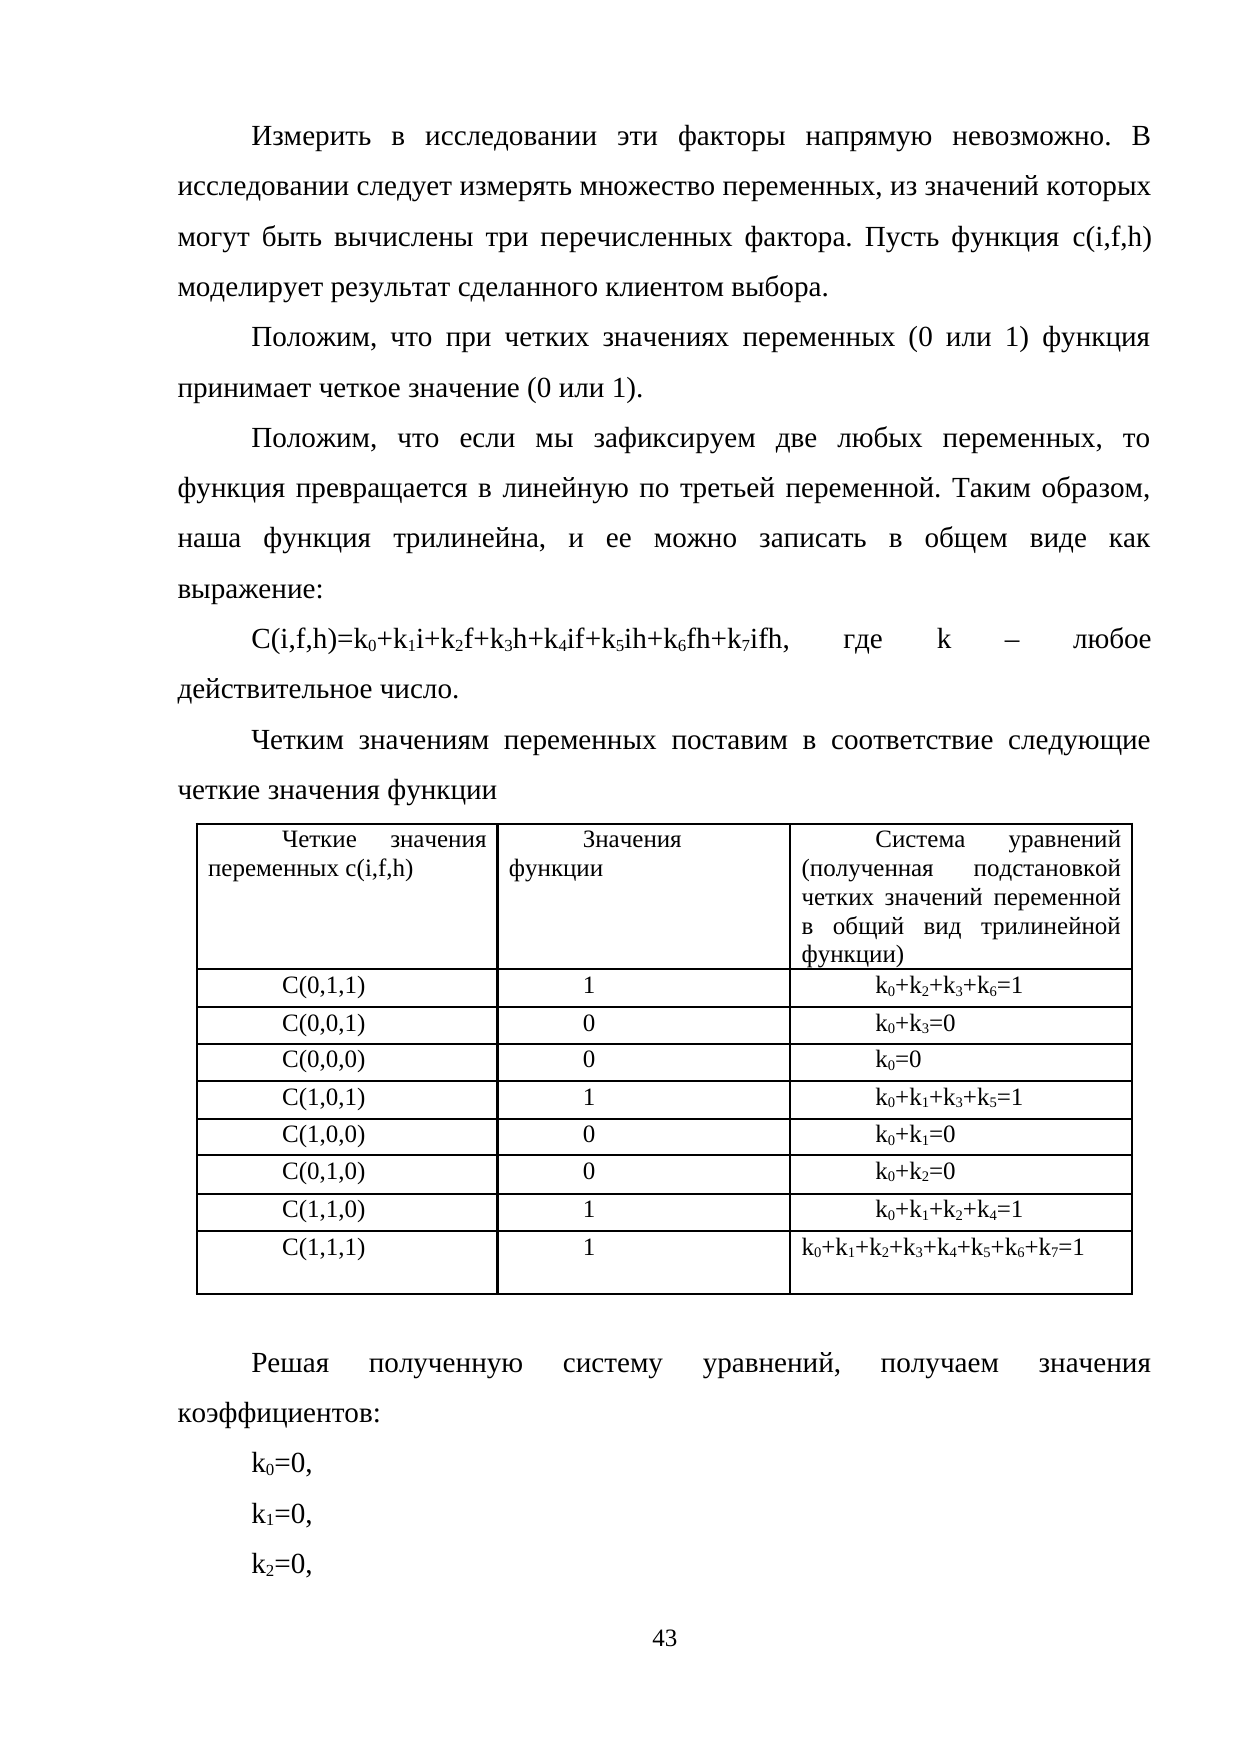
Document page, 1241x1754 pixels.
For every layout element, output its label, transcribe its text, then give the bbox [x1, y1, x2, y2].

table_cell C(0,1,0) [198, 1156, 496, 1192]
text Решая полученную систему уравнений, получаем значения коэффициентов: [177, 1345, 1152, 1429]
table_cell 1 [499, 1195, 789, 1230]
table_cell 1 [499, 1082, 789, 1117]
table_cell k0+k1+k3+k5=1 [791, 1082, 1131, 1117]
table_cell 0 [499, 1045, 789, 1080]
text Измерить в исследовании эти факторы напрямую невозможно. В исследовании следует измерять множество переменных, из значений которых могут быть вычислены три перечисленных фактора. Пусть функция c(i,f,h) моделирует результат сделанного клиентом выбора. [177, 118, 1152, 303]
table_cell k0+k1+k2+k3+k4+k5+k6+k7=1 [791, 1232, 1131, 1292]
table_cell k0=0 [791, 1045, 1131, 1080]
table_cell k0+k2+k3+k6=1 [791, 970, 1131, 1006]
table_cell C(1,1,0) [198, 1195, 496, 1230]
table_cell C(0,0,0) [198, 1045, 496, 1080]
table_cell 0 [499, 1120, 789, 1154]
table_cell C(0,1,1) [198, 970, 496, 1006]
table_cell 1 [499, 1232, 789, 1292]
text Положим, что если мы зафиксируем две любых переменных, то функция превращается в линейную по третьей переменной. Таким образом, наша функция трилинейна, и ее можно записать в общем виде как выражение: [177, 420, 1152, 604]
table_cell 0 [499, 1156, 789, 1192]
table_cell k0+k3=0 [791, 1008, 1131, 1042]
table_header Четкие значения переменных c(i,f,h) [198, 825, 496, 968]
table_cell k0+k1=0 [791, 1120, 1131, 1154]
text Четким значениям переменных поставим в соответствие следующие четкие значения функции [177, 722, 1152, 806]
table_header Значения функции [499, 825, 789, 968]
text k2=0, [177, 1546, 1152, 1580]
table_cell C(0,0,1) [198, 1008, 496, 1042]
table_cell 1 [499, 970, 789, 1006]
table_header Система уравнений (полученная подстановкой четких значений переменной в общий вид трилинейной функции) [791, 825, 1131, 968]
table_cell 0 [499, 1008, 789, 1042]
table_cell C(1,0,0) [198, 1120, 496, 1154]
text k1=0, [177, 1496, 1152, 1529]
text k0=0, [177, 1446, 1152, 1479]
text C(i,f,h)=k0+k1i+k2f+k3h+k4if+k5ih+k6fh+k7ifh, где k – любое действительное число. [177, 621, 1152, 705]
table_cell C(1,1,1) [198, 1232, 496, 1292]
table_cell k0+k1+k2+k4=1 [791, 1195, 1131, 1230]
table_cell k0+k2=0 [791, 1156, 1131, 1192]
text Положим, что при четких значениях переменных (0 или 1) функция принимает четкое значение (0 или 1). [177, 319, 1152, 403]
table_cell C(1,0,1) [198, 1082, 496, 1117]
